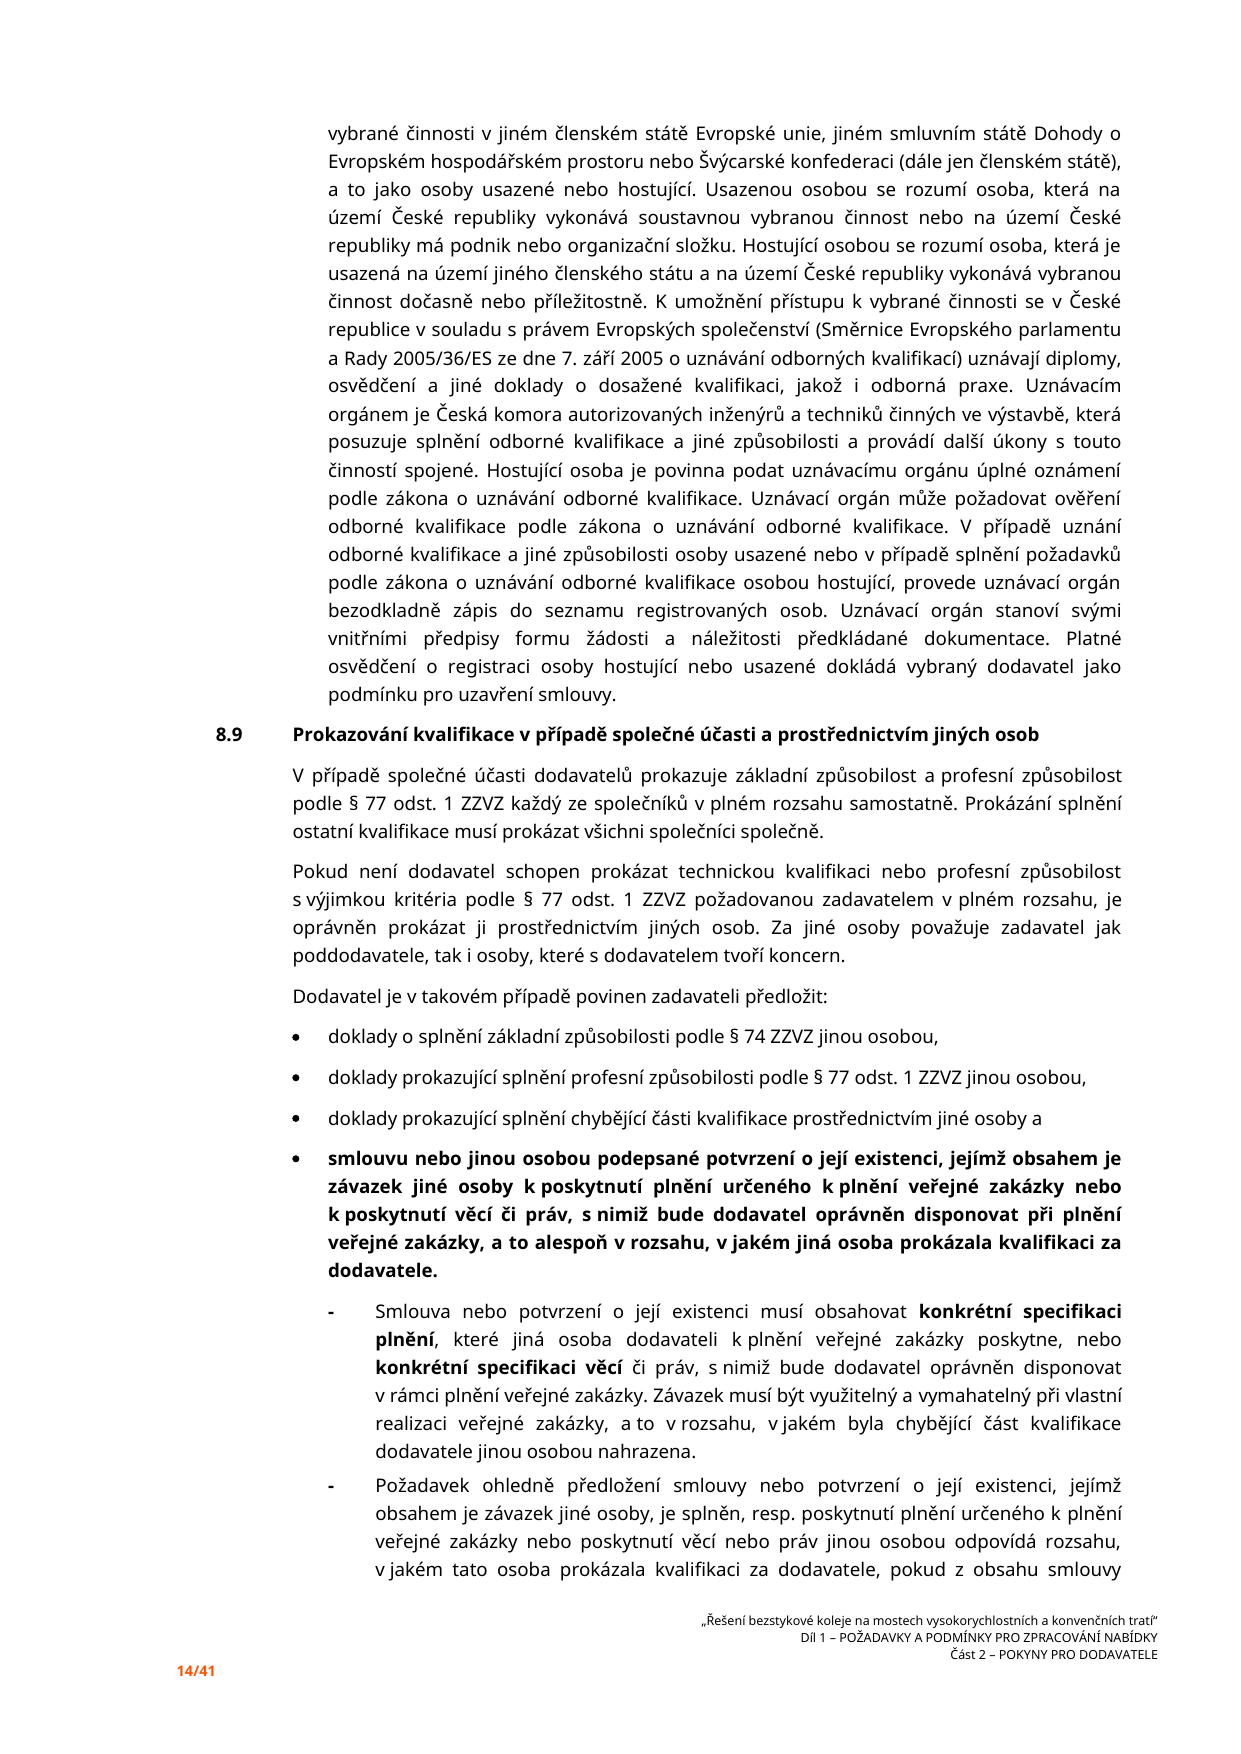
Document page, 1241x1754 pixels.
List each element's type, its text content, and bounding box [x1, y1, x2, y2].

text Dodavatel je v takovém případě povinen zadavateli předložit: [292, 983, 1122, 1009]
text V případě společné účasti dodavatelů prokazuje základní způsobilost a profesní způsobilost podle § 77 odst. 1 ZZVZ každý ze společníků v plném rozsahu samostatně. Prokázání splnění ostatní kvalifikace musí prokázat všichni společníci společně. [292, 762, 1122, 844]
text smlouvu nebo jinou osobou podepsané potvrzení o její existenci, jejímž obsahem je závazek jiné osoby k poskytnutí plnění určeného k plnění veřejné zakázky nebo k poskytnutí věcí či práv, s nimiž bude dodavatel oprávněn disponovat při plnění veřejné zakázky, a to alespoň v rozsahu, v jakém jiná osoba prokázala kvalifikaci za dodavatele. [292, 1145, 1122, 1283]
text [292, 121, 1122, 707]
text doklady o splnění základní způsobilosti podle § 74 ZZVZ jinou osobou, [292, 1024, 1122, 1049]
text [328, 1472, 1122, 1582]
text Pokud není dodavatel schopen prokázat technickou kvalifikaci nebo profesní způsobilost s výjimkou kritéria podle § 77 odst. 1 ZZVZ požadovanou zadavatelem v plném rozsahu, je oprávněn prokázat ji prostřednictvím jiných osob. Za jiné osoby považuje zadavatel jak poddodavatele, tak i osoby, které s dodavatelem tvoří koncern. [292, 859, 1122, 968]
text doklady prokazující splnění profesní způsobilosti podle § 77 odst. 1 ZZVZ jinou osobou, [292, 1064, 1122, 1090]
text doklady prokazující splnění chybějící části kvalifikace prostřednictvím jiné osoby a [292, 1105, 1122, 1130]
text Prokazování kvalifikace v případě společné účasti a prostřednictvím jiných osob [216, 722, 1122, 747]
text Smlouva nebo potvrzení o její existenci musí obsahovat konkrétní specifikaci plnění, které jiná osoba dodavateli k plnění veřejné zakázky poskytne, nebo konkrétní specifikaci věcí či práv, s nimiž bude dodavatel oprávněn disponovat v rámci plnění veřejné zakázky. Závazek musí být využitelný a vymahatelný při vlastní realizaci veřejné zakázky, a to v rozsahu, v jakém byla chybějící část kvalifikace dodavatele jinou osobou nahrazena. [328, 1298, 1122, 1463]
